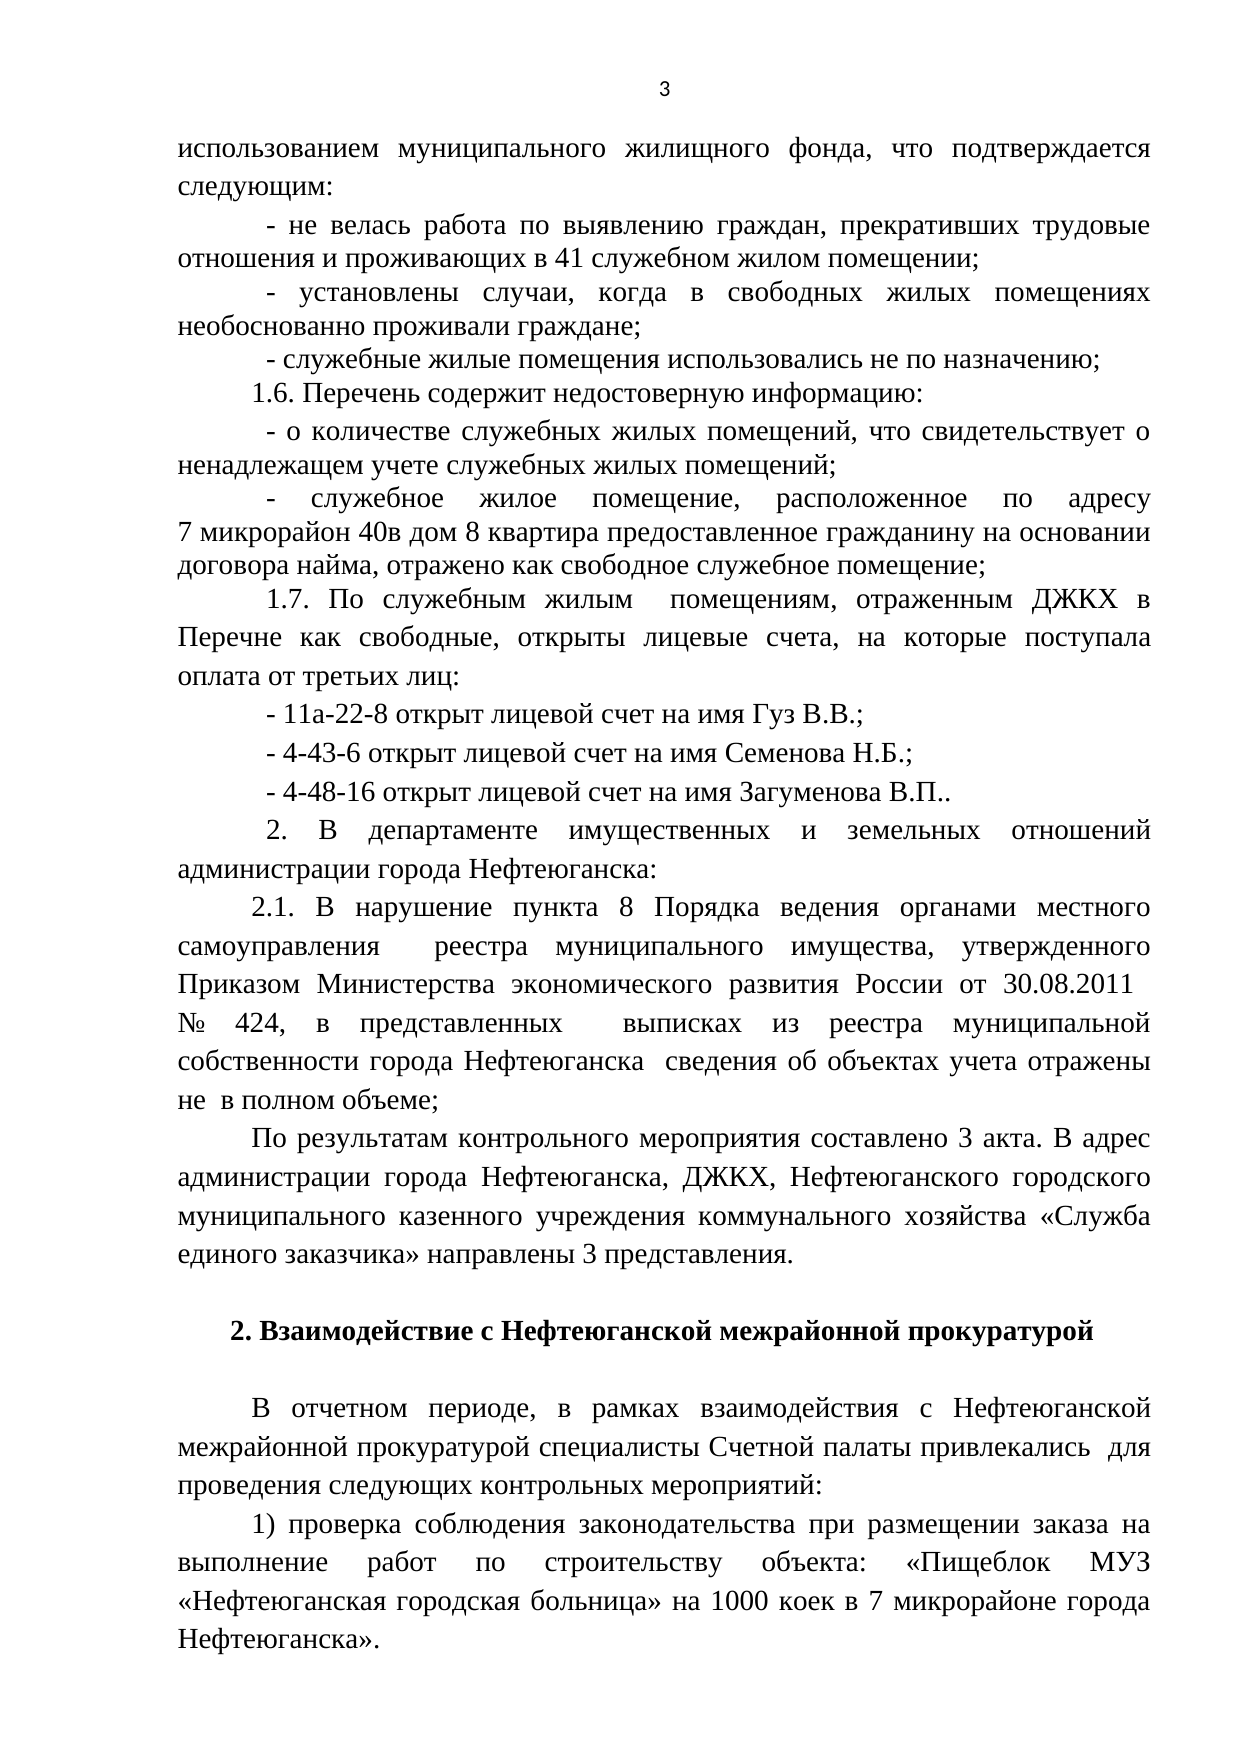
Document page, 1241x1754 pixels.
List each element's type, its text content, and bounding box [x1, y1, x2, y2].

text - 11а-22-8 открыт лицевой счет на имя Гуз В.В.; [266, 697, 1152, 730]
list - не велась работа по выявлению граждан, прекративших трудовые отношения и проживающих в 41 служебном жилом помещении; [177, 207, 1152, 274]
list - установлены случаи, когда в свободных жилых помещениях необоснованно проживали граждане; [177, 274, 1152, 341]
text 1.7. По служебным жилым помещениям, отраженным ДЖКХ в Перечне как свободные, открыты лицевые счета, на которые поступала оплата от третьих лиц: [177, 581, 1152, 692]
list - служебное жилое помещение, расположенное по адресу 7 микрорайон 40в дом 8 квартира предоставленное гражданину на основании договора найма, отражено как свободное служебное помещение; [177, 480, 1152, 581]
text В отчетном периоде, в рамках взаимодействия с Нефтеюганской межрайонной прокуратурой специалисты Счетной палаты привлекались для проведения следующих контрольных мероприятий: [177, 1390, 1152, 1501]
text По результатам контрольного мероприятия составлено 3 акта. В адрес администрации города Нефтеюганска, ДЖКХ, Нефтеюганского городского муниципального казенного учреждения коммунального хозяйства «Служба единого заказчика» направлены 3 представления. [177, 1121, 1152, 1270]
text 2. В департаменте имущественных и земельных отношений администрации города Нефтеюганска: [177, 812, 1152, 884]
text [177, 130, 1152, 202]
text - 4-43-6 открыт лицевой счет на имя Семенова Н.Б.; [266, 735, 1152, 769]
text 1.6. Перечень содержит недостоверную информацию: [177, 375, 1152, 408]
text - 4-48-16 открыт лицевой счет на имя Загуменова В.П.. [266, 774, 1152, 807]
list - служебные жилые помещения использовались не по назначению; [177, 341, 1152, 375]
text 2.1. В нарушение пункта 8 Порядка ведения органами местного самоуправления реестра муниципального имущества, утвержденного Приказом Министерства экономического развития России от 30.08.2011 № 424, в представленных выписках из реестра муниципальной собственности города Нефтеюганска сведения об объектах учета отражены не в полном объеме; [177, 889, 1152, 1116]
text 1) проверка соблюдения законодательства при размещении заказа на выполнение работ по строительству объекта: «Пищеблок МУЗ «Нефтеюганская городская больница» на 1000 коек в 7 микрорайоне города Нефтеюганска». [177, 1506, 1152, 1655]
list - о количестве служебных жилых помещений, что свидетельствует о ненадлежащем учете служебных жилых помещений; [177, 413, 1152, 480]
text 2. Взаимодействие с Нефтеюганской межрайонной прокуратурой [177, 1313, 1147, 1347]
